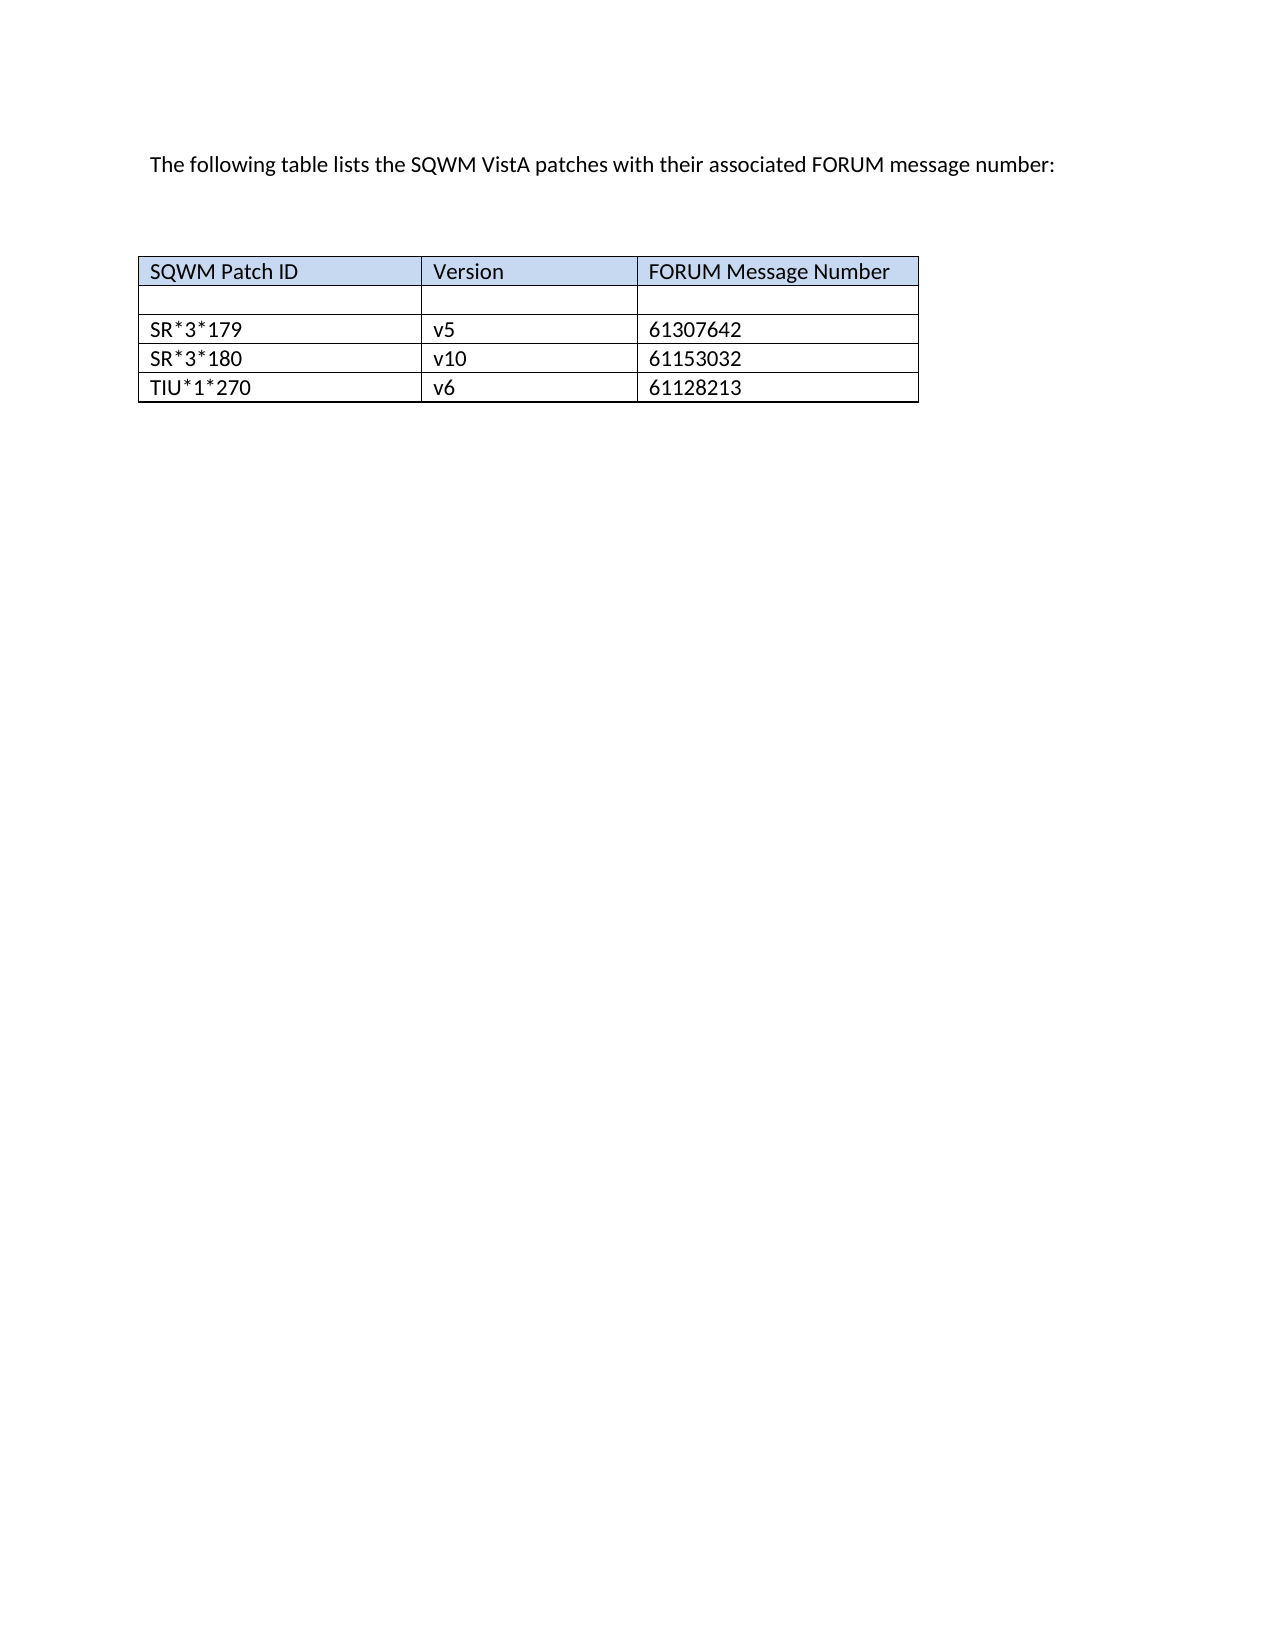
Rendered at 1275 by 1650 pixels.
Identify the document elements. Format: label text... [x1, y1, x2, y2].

text The following table lists the SQWM VistA patches with their associated FORUM message number: [150, 150, 1125, 178]
table_cell [139, 286, 421, 314]
table_cell SR*3*179 [139, 315, 421, 343]
table_cell [422, 286, 637, 314]
table_cell [638, 286, 918, 314]
table_cell v6 [422, 373, 637, 401]
table_cell SR*3*180 [139, 344, 421, 372]
table_cell TIU*1*270 [139, 373, 421, 401]
table_header SQWM Patch ID [139, 257, 421, 285]
table_header FORUM Message Number [638, 257, 918, 285]
table_cell 61153032 [638, 344, 918, 372]
table_cell v5 [422, 315, 637, 343]
table_cell 61128213 [638, 373, 918, 401]
table_cell v10 [422, 344, 637, 372]
table_cell 61307642 [638, 315, 918, 343]
table_header Version [422, 257, 637, 285]
